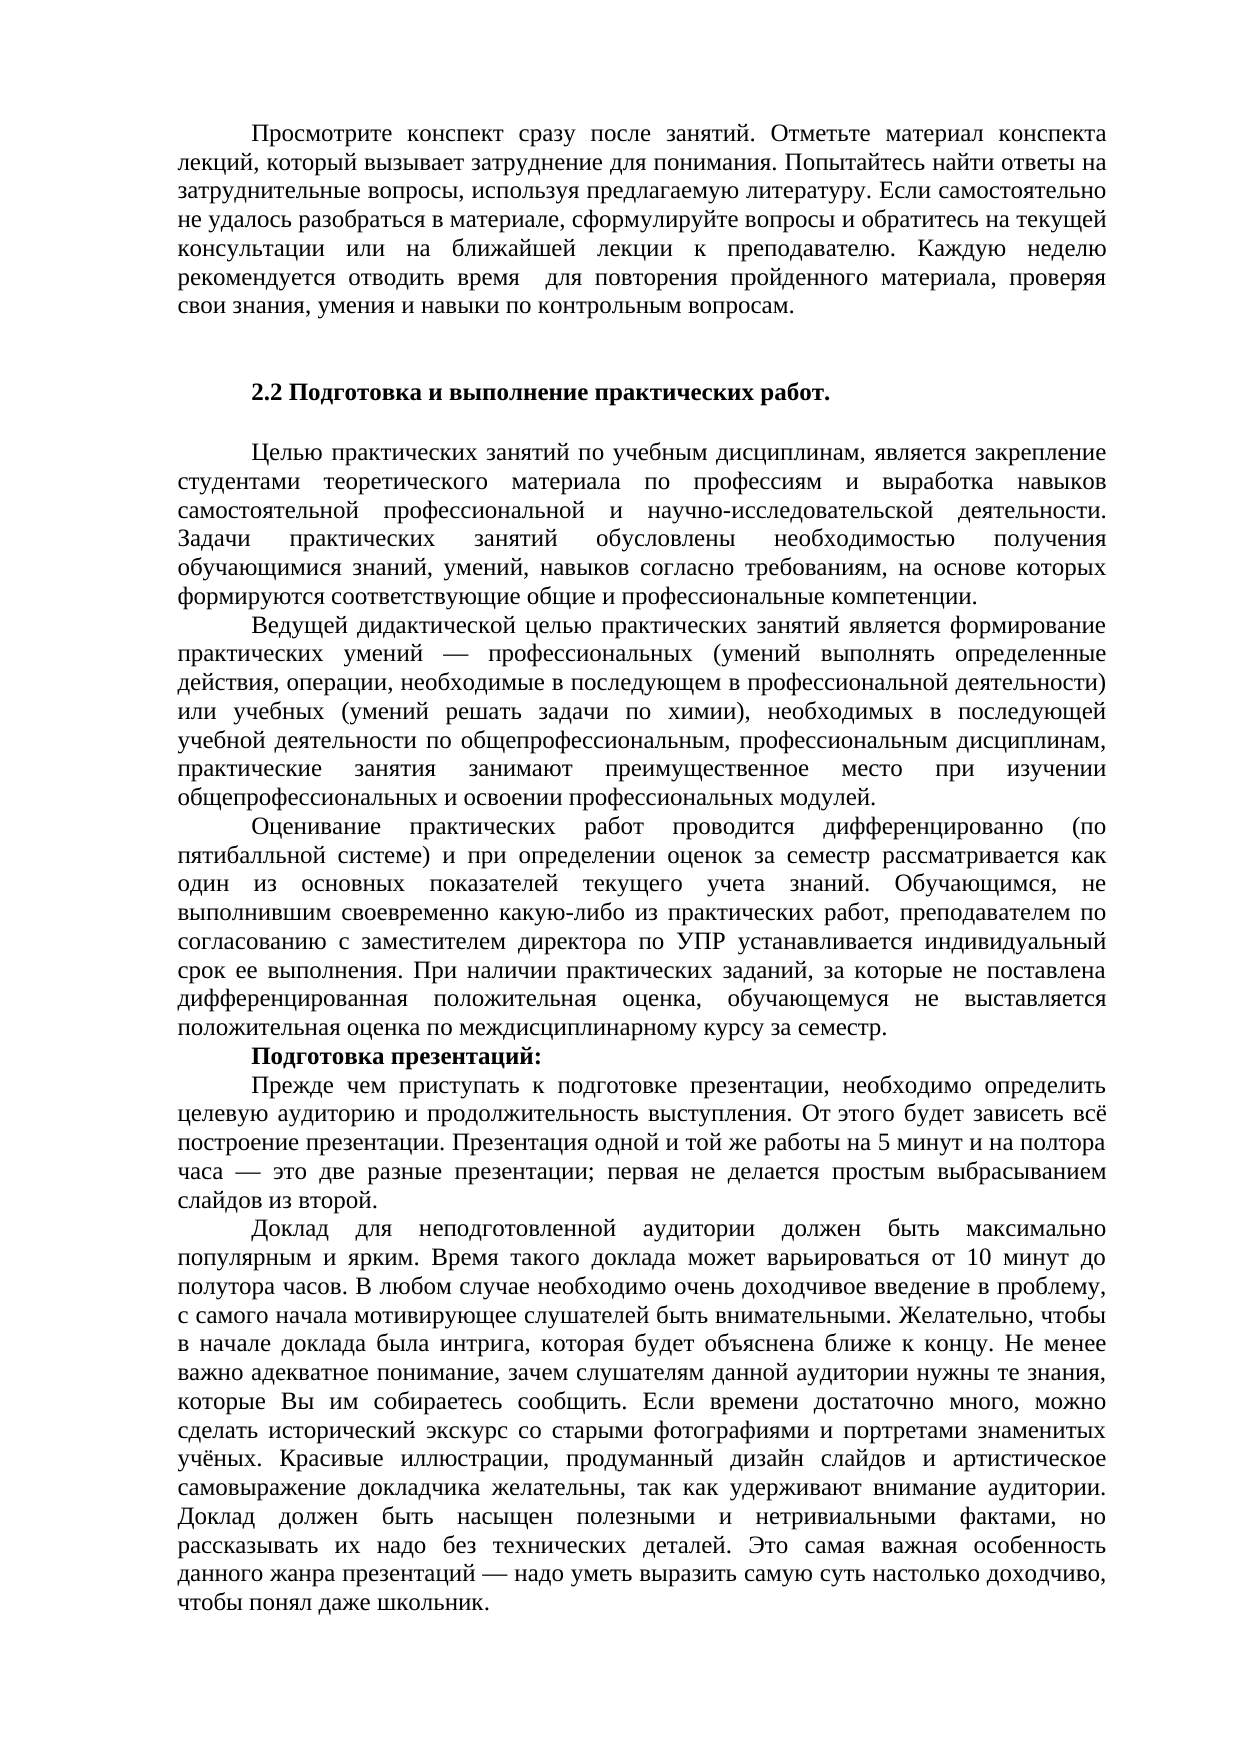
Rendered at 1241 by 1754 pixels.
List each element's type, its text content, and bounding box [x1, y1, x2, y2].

text Прежде чем приступать к подготовке презентации, необходимо определить целевую аудиторию и продолжительность выступления. От этого будет зависеть всё построение презентации. Презентация одной и той же работы на 5 минут и на полтора часа — это две разные презентации; первая не делается простым выбрасыванием слайдов из второй. [177, 1070, 1107, 1213]
text Целью практических занятий по учебным дисциплинам, является закрепление студентами теоретического материала по профессиям и выработка навыков самостоятельной профессиональной и научно-исследовательской деятельности. Задачи практических занятий обусловлены необходимостью получения обучающимися знаний, умений, навыков согласно требованиям, на основе которых формируются соответствующие общие и профессиональные компетенции. [177, 437, 1107, 610]
text 2.2 Подготовка и выполнение практических работ. [177, 377, 1107, 406]
text Ведущей дидактической целью практических занятий является формирование практических умений — профессиональных (умений выполнять определенные действия, операции, необходимые в последующем в профессиональной деятельности) или учебных (умений решать задачи по химии), необходимых в последующей учебной деятельности по общепрофессиональным, профессиональным дисциплинам, практические занятия занимают преимущественное место при изучении общепрофессиональных и освоении профессиональных модулей. [177, 610, 1107, 811]
text Оценивание практических работ проводится дифференцированно (по пятибалльной системе) и при определении оценок за семестр рассматривается как один из основных показателей текущего учета знаний. Обучающимся, не выполнившим своевременно какую-либо из практических работ, преподавателем по согласованию с заместителем директора по УПР устанавливается индивидуальный срок ее выполнения. При наличии практических заданий, за которые не поставлена дифференцированная положительная оценка, обучающемуся не выставляется положительная оценка по междисциплинарному курсу за семестр. [177, 811, 1107, 1041]
text Просмотрите конспект сразу после занятий. Отметьте материал конспекта лекций, который вызывает затруднение для понимания. Попытайтесь найти ответы на затруднительные вопросы, используя предлагаемую литературу. Если самостоятельно не удалось разобраться в материале, сформулируйте вопросы и обратитесь на текущей консультации или на ближайшей лекции к преподавателю. Каждую неделю рекомендуется отводить время для повторения пройденного материала, проверяя свои знания, умения и навыки по контрольным вопросам. [177, 118, 1107, 319]
text Подготовка презентаций: [177, 1041, 1107, 1070]
text Доклад для неподготовленной аудитории должен быть максимально популярным и ярким. Время такого доклада может варьироваться от 10 минут до полутора часов. В любом случае необходимо очень доходчивое введение в проблему, с самого начала мотивирующее слушателей быть внимательными. Желательно, чтобы в начале доклада была интрига, которая будет объяснена ближе к концу. Не менее важно адекватное понимание, зачем слушателям данной аудитории нужны те знания, которые Вы им собираетесь сообщить. Если времени достаточно много, можно сделать исторический экскурс со старыми фотографиями и портретами знаменитых учёных. Красивые иллюстрации, продуманный дизайн слайдов и артистическое самовыражение докладчика желательны, так как удерживают внимание аудитории. Доклад должен быть насыщен полезными и нетривиальными фактами, но рассказывать их надо без технических деталей. Это самая важная особенность данного жанра презентаций — надо уметь выразить самую суть настолько доходчиво, чтобы понял даже школьник. [177, 1213, 1107, 1616]
